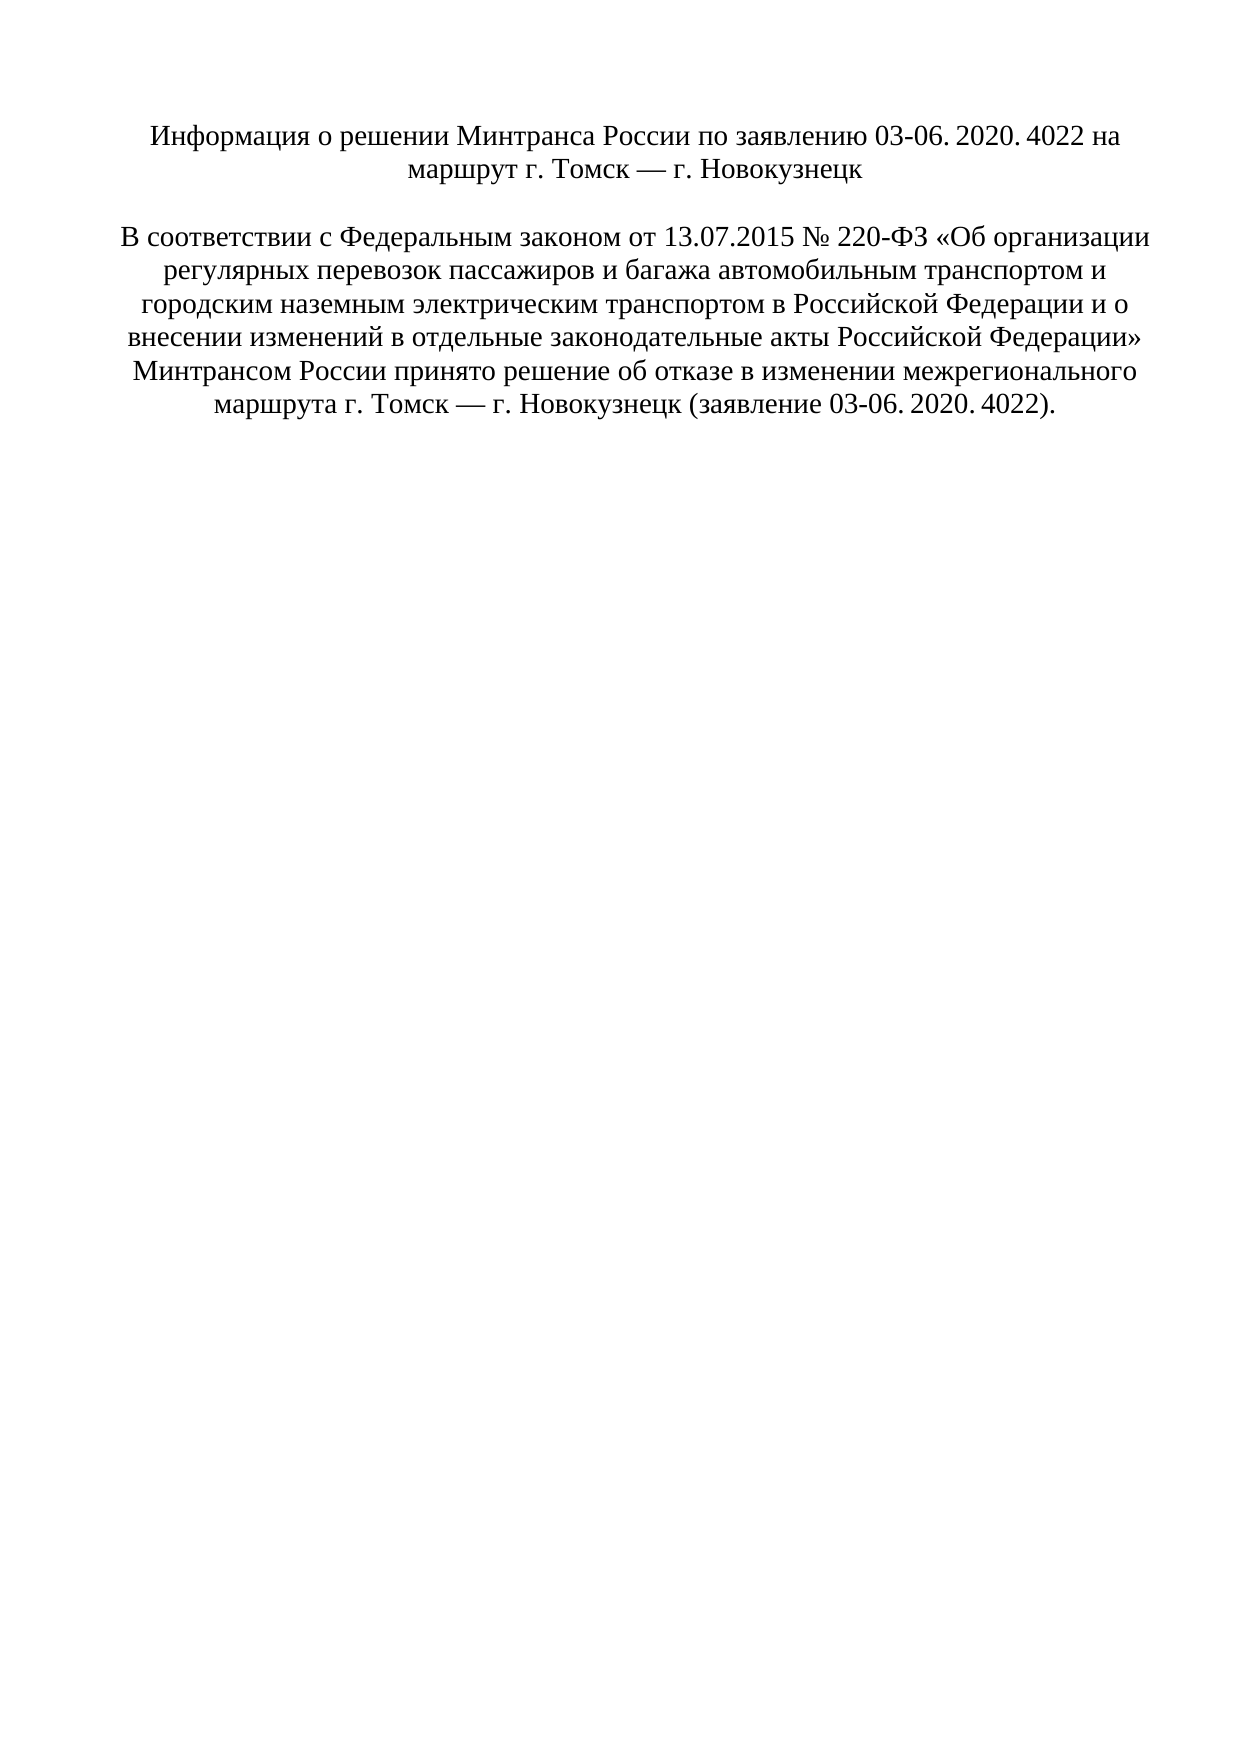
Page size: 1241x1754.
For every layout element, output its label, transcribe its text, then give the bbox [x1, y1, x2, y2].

text В соответствии с Федеральным законом от 13.07.2015 № 220-ФЗ «Об организации регулярных перевозок пассажиров и багажа автомобильным транспортом и городским наземным электрическим транспортом в Российской Федерации и о внесении изменений в отдельные законодательные акты Российской Федерации» Минтрансом России принято решение об отказе в изменении межрегионального маршрута г. Томск — г. Новокузнецк (заявление 03-06. 2020. 4022). [118, 219, 1152, 420]
text Информация о решении Минтранса России по заявлению 03-06. 2020. 4022 на маршрут г. Томск — г. Новокузнецк [118, 118, 1152, 185]
